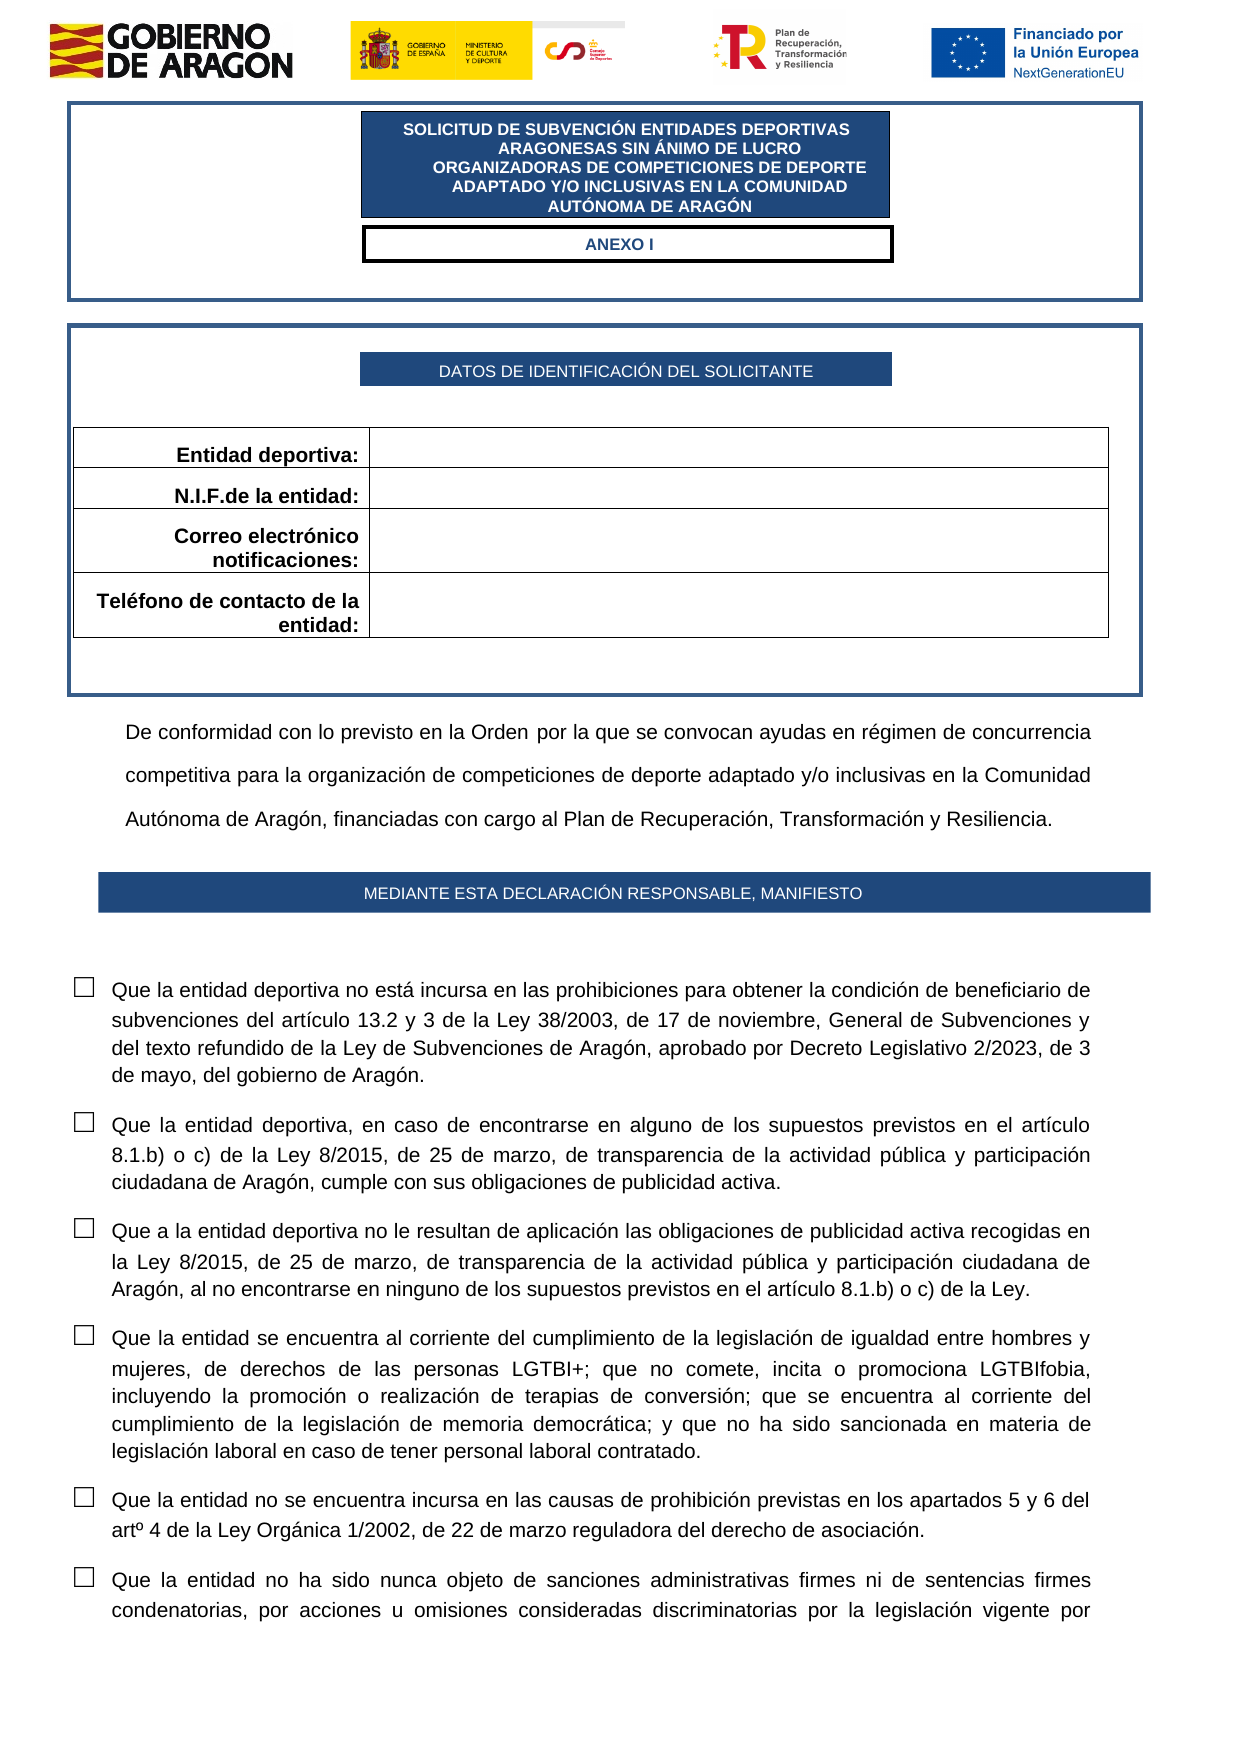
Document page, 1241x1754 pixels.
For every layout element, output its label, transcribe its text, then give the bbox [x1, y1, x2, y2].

table_header Entidad deportiva: [74, 428, 369, 467]
table_header [370, 428, 1108, 467]
table_cell [370, 573, 1108, 637]
picture [713, 9, 847, 85]
picture [922, 23, 1143, 82]
table_cell Teléfono de contacto de la entidad: [74, 573, 369, 637]
list Que la entidad deportiva, en caso de encontrarse en alguno de los supuestos previstos en el artículo 8.1.b) o c) de la Ley 8/2015, de 25 de marzo, de transparencia de la actividad pública y participación ciudadana de Aragón, cumple con sus obligaciones de publicidad activa. [74, 1101, 1092, 1194]
table_cell Correo electrónico notificaciones: [74, 509, 369, 572]
list Que la entidad se encuentra al corriente del cumplimiento de la legislación de igualdad entre hombres y mujeres, de derechos de las personas LGTBI+; que no comete, incita o promociona LGTBIfobia, incluyendo la promoción o realización de terapias de conversión; que se encuentra al corriente del cumplimiento de la legislación de memoria democrática; y que no ha sido sancionada en materia de legislación laboral en caso de tener personal laboral contratado. [74, 1314, 1092, 1463]
list Que a la entidad deportiva no le resultan de aplicación las obligaciones de publicidad activa recogidas en la Ley 8/2015, de 25 de marzo, de transparencia de la actividad pública y participación ciudadana de Aragón, al no encontrarse en ninguno de los supuestos previstos en el artículo 8.1.b) o c) de la Ley. [74, 1207, 1092, 1301]
table_cell [370, 468, 1108, 507]
picture [350, 21, 626, 81]
list Que la entidad deportiva no está incursa en las prohibiciones para obtener la condición de beneficiario de subvenciones del artículo 13.2 y 3 de la Ley 38/2003, de 17 de noviembre, General de Subvenciones y del texto refundido de la Ley de Subvenciones de Aragón, aprobado por Decreto Legislativo 2/2023, de 3 de mayo, del gobierno de Aragón. [74, 966, 1092, 1087]
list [74, 1556, 1092, 1622]
table_cell N.I.F.de la entidad: [74, 468, 369, 507]
text De conformidad con lo previsto en la Orden por la que se convocan ayudas en régimen de concurrencia competitiva para la organización de competiciones de deporte adaptado y/o inclusivas en la Comunidad Autónoma de Aragón, financiadas con cargo al Plan de Recuperación, Transformación y Resiliencia. [125, 720, 1092, 831]
list Que la entidad no se encuentra incursa en las causas de prohibición previstas en los apartados 5 y 6 del artº 4 de la Ley Orgánica 1/2002, de 22 de marzo reguladora del derecho de asociación. [74, 1476, 1092, 1542]
picture [46, 20, 293, 80]
table_cell [370, 509, 1108, 572]
